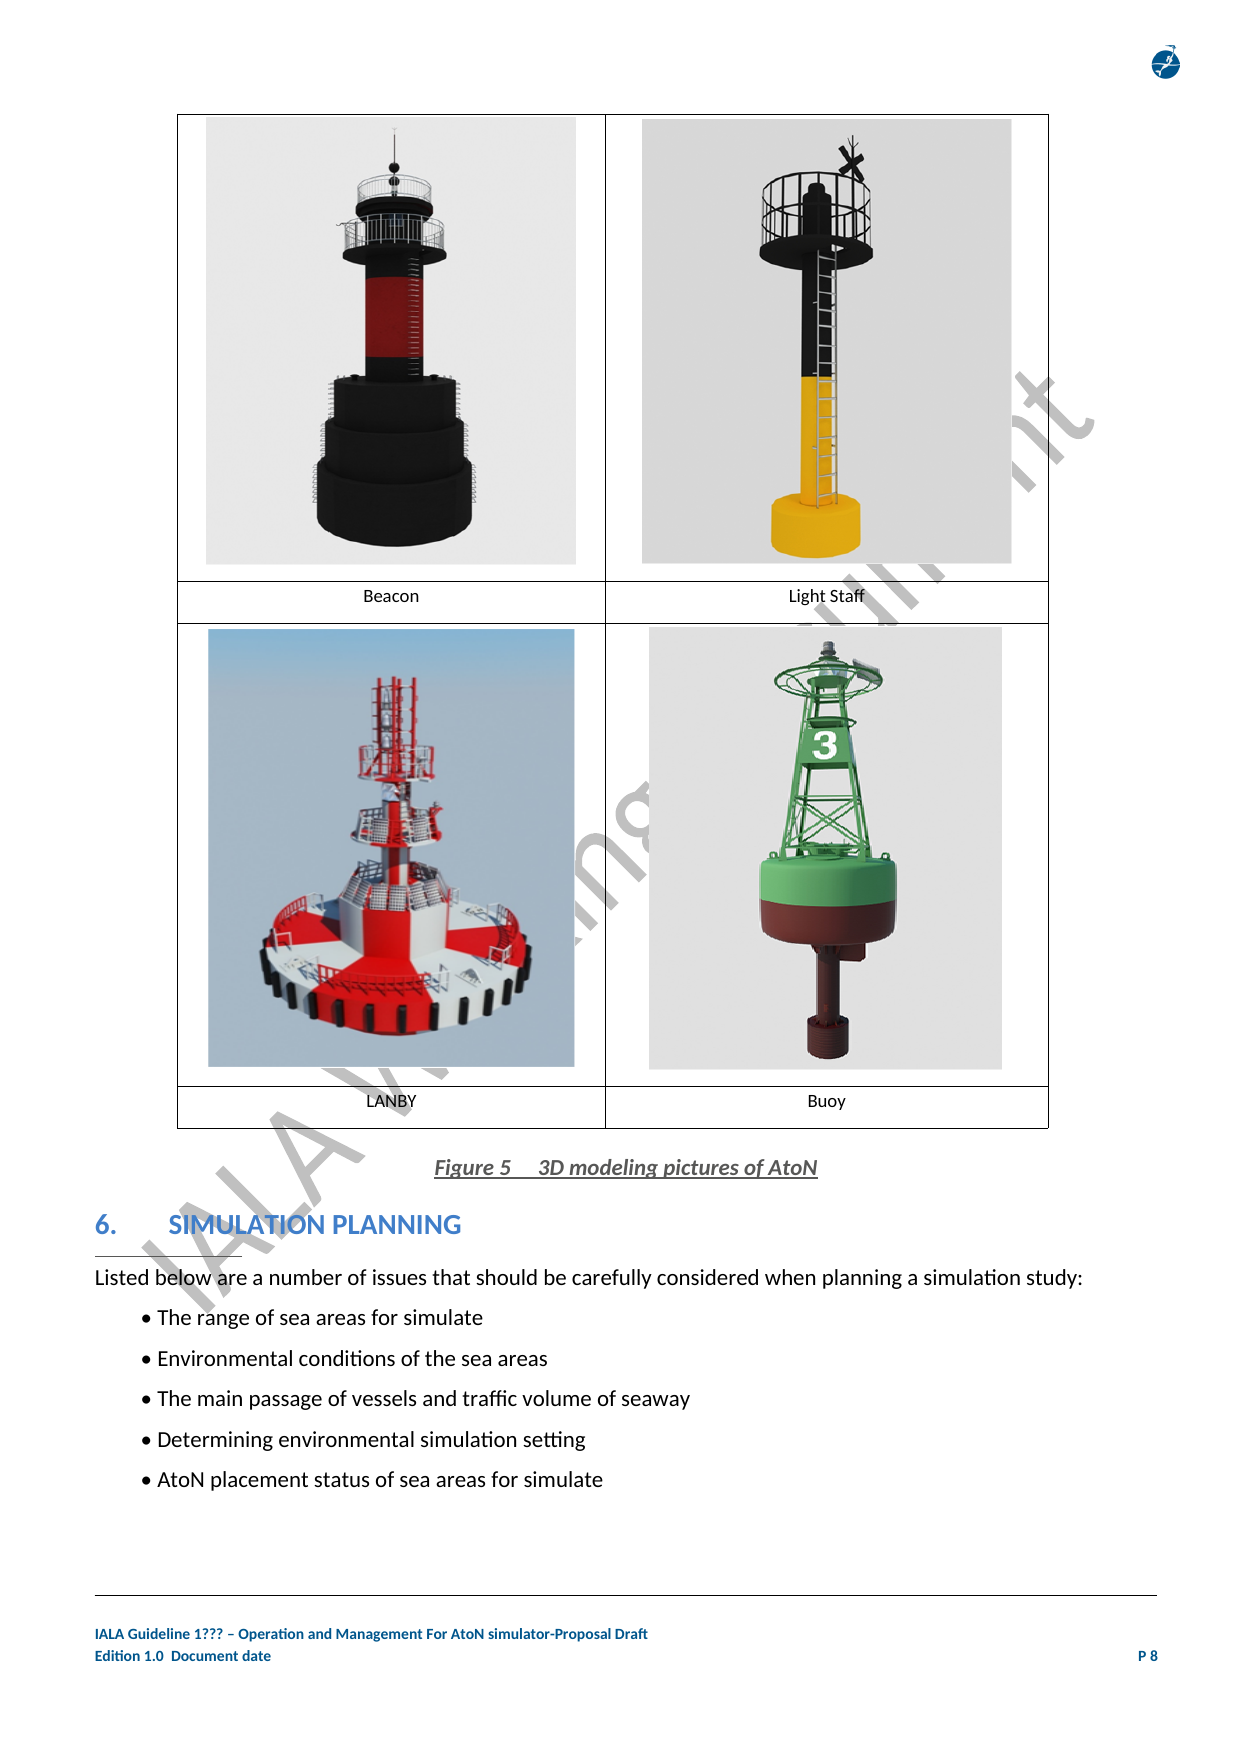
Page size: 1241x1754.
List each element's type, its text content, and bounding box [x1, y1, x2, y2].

text Listed below are a number of issues that should be carefully considered when planning a simulation study: [94, 1263, 1157, 1291]
picture [641, 118, 1012, 564]
text • AtoN placement status of sea areas for simulate [94, 1465, 1157, 1493]
text 3D modeling pictures of AtoN [94, 1153, 1157, 1181]
table_cell [606, 624, 1048, 1086]
text • Environmental conditions of the sea areas [94, 1344, 1157, 1372]
table_cell Light Staff [606, 582, 1048, 623]
picture [207, 628, 576, 1068]
table_cell [178, 115, 605, 581]
picture [205, 117, 578, 565]
text • Determining environmental simulation setting [94, 1425, 1157, 1453]
table_cell [178, 624, 605, 1086]
picture [1120, 0, 1239, 114]
table_cell Beacon [178, 582, 605, 623]
table_cell [606, 115, 1048, 581]
table_cell LANBY [178, 1087, 605, 1128]
table_cell Buoy [606, 1087, 1048, 1128]
subtitle SIMULATION PLANNING [94, 1206, 1157, 1242]
picture [649, 626, 1004, 1070]
text • The main passage of vessels and traffic volume of seaway [94, 1384, 1157, 1412]
text • The range of sea areas for simulate [94, 1303, 1157, 1331]
